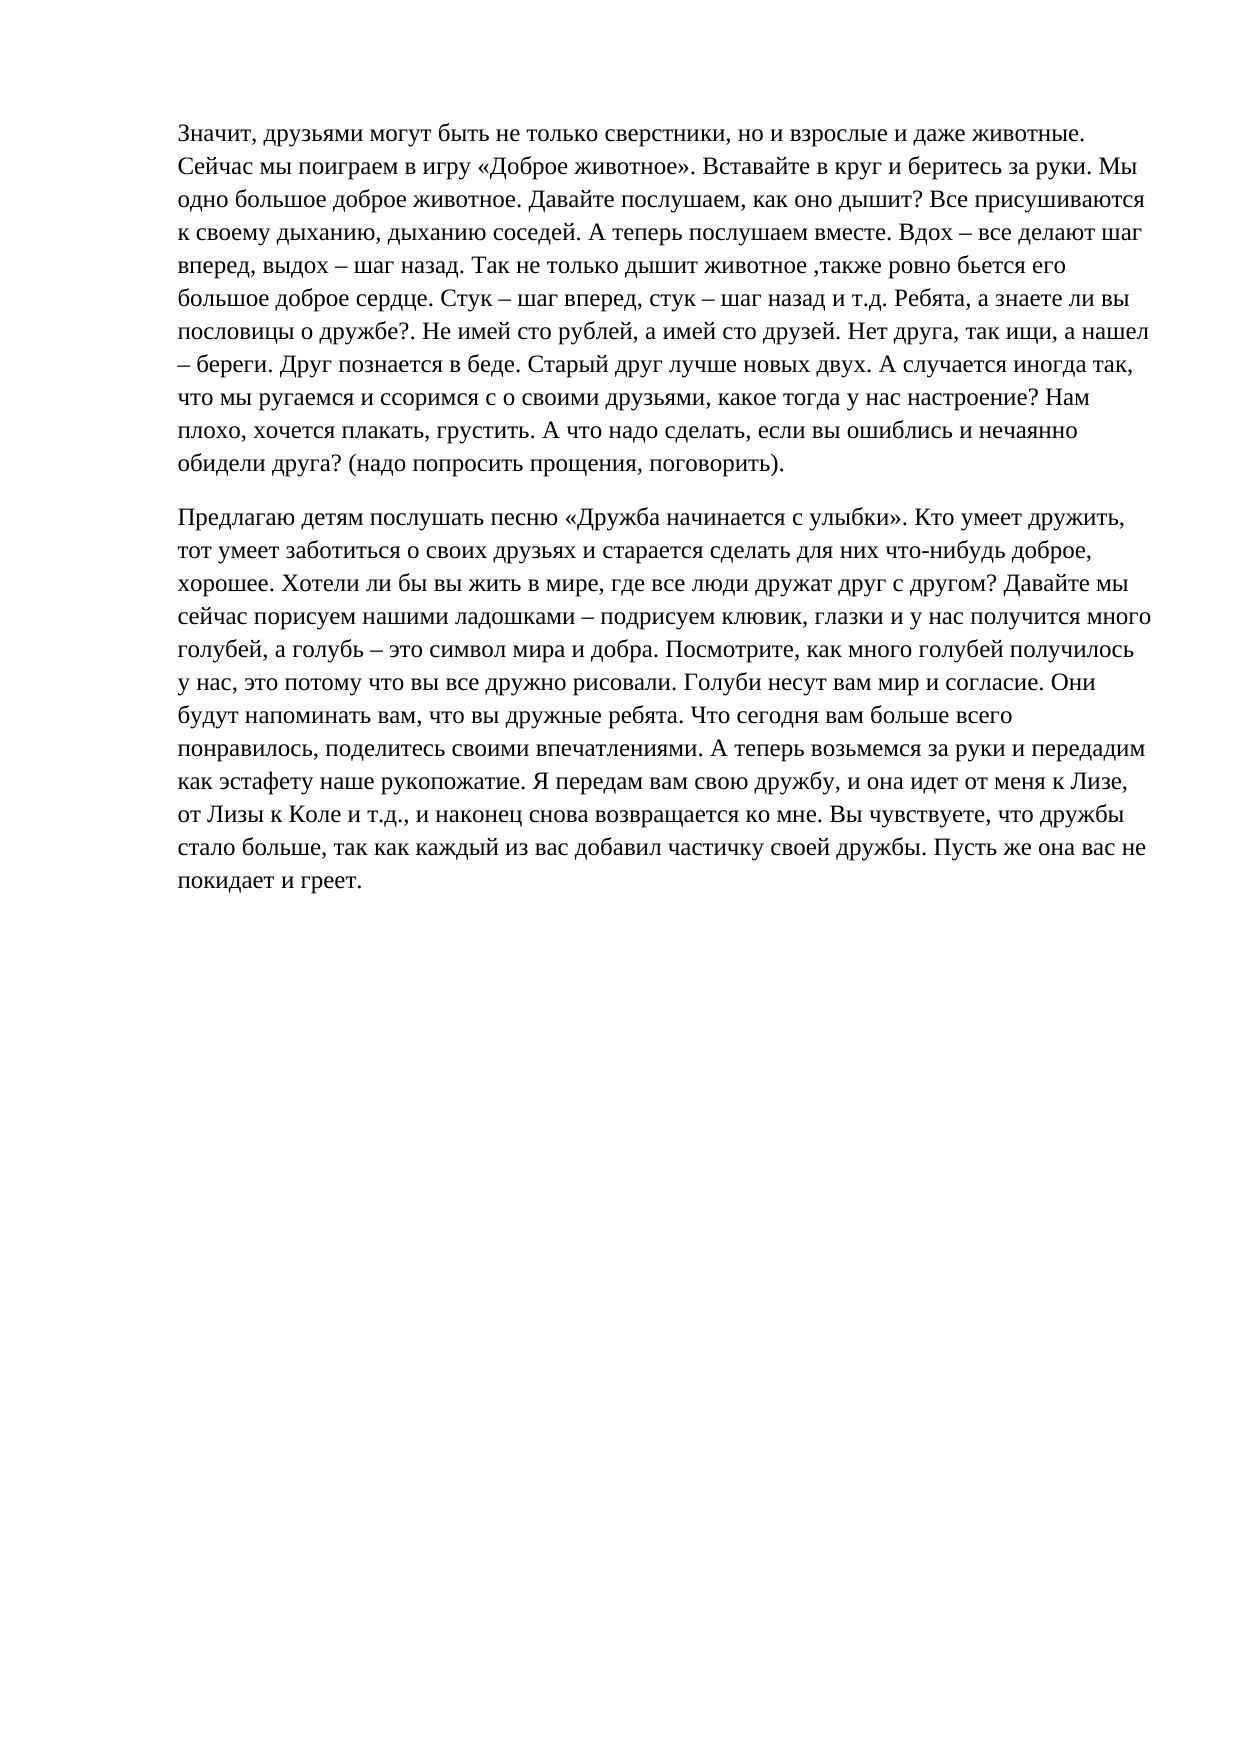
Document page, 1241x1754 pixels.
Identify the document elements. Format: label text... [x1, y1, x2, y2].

text Предлагаю детям послушать песню «Дружба начинается с улыбки». Кто умеет дружить, тот умеет заботиться о своих друзьях и старается сделать для них что-нибудь доброе, хорошее. Хотели ли бы вы жить в мире, где все люди дружат друг с другом? Давайте мы сейчас порисуем нашими ладошками – подрисуем клювик, глазки и у нас получится много голубей, а голубь – это символ мира и добра. Посмотрите, как много голубей получилось у нас, это потому что вы все дружно рисовали. Голуби несут вам мир и согласие. Они будут напоминать вам, что вы дружные ребята. Что сегодня вам больше всего понравилось, поделитесь своими впечатлениями. А теперь возьмемся за руки и передадим как эстафету наше рукопожатие. Я передам вам свою дружбу, и она идет от меня к Лизе, от Лизы к Коле и т.д., и наконец снова возвращается ко мне. Вы чувствуете, что дружбы стало больше, так как каждый из вас добавил частичку своей дружбы. Пусть же она вас не покидает и греет. [177, 502, 1152, 894]
text Значит, друзьями могут быть не только сверстники, но и взрослые и даже животные. Сейчас мы поиграем в игру «Доброе животное». Вставайте в круг и беритесь за руки. Мы одно большое доброе животное. Давайте послушаем, как оно дышит? Все присушиваются к своему дыханию, дыханию соседей. А теперь послушаем вместе. Вдох – все делают шаг вперед, выдох – шаг назад. Так не только дышит животное ,также ровно бьется его большое доброе сердце. Стук – шаг вперед, стук – шаг назад и т.д. Ребята, а знаете ли вы пословицы о дружбе?. Не имей сто рублей, а имей сто друзей. Нет друга, так ищи, а нашел – береги. Друг познается в беде. Старый друг лучше новых двух. А случается иногда так, что мы ругаемся и ссоримся с о своими друзьями, какое тогда у нас настроение? Нам плохо, хочется плакать, грустить. А что надо сделать, если вы ошиблись и нечаянно обидели друга? (надо попросить прощения, поговорить). [177, 118, 1152, 477]
